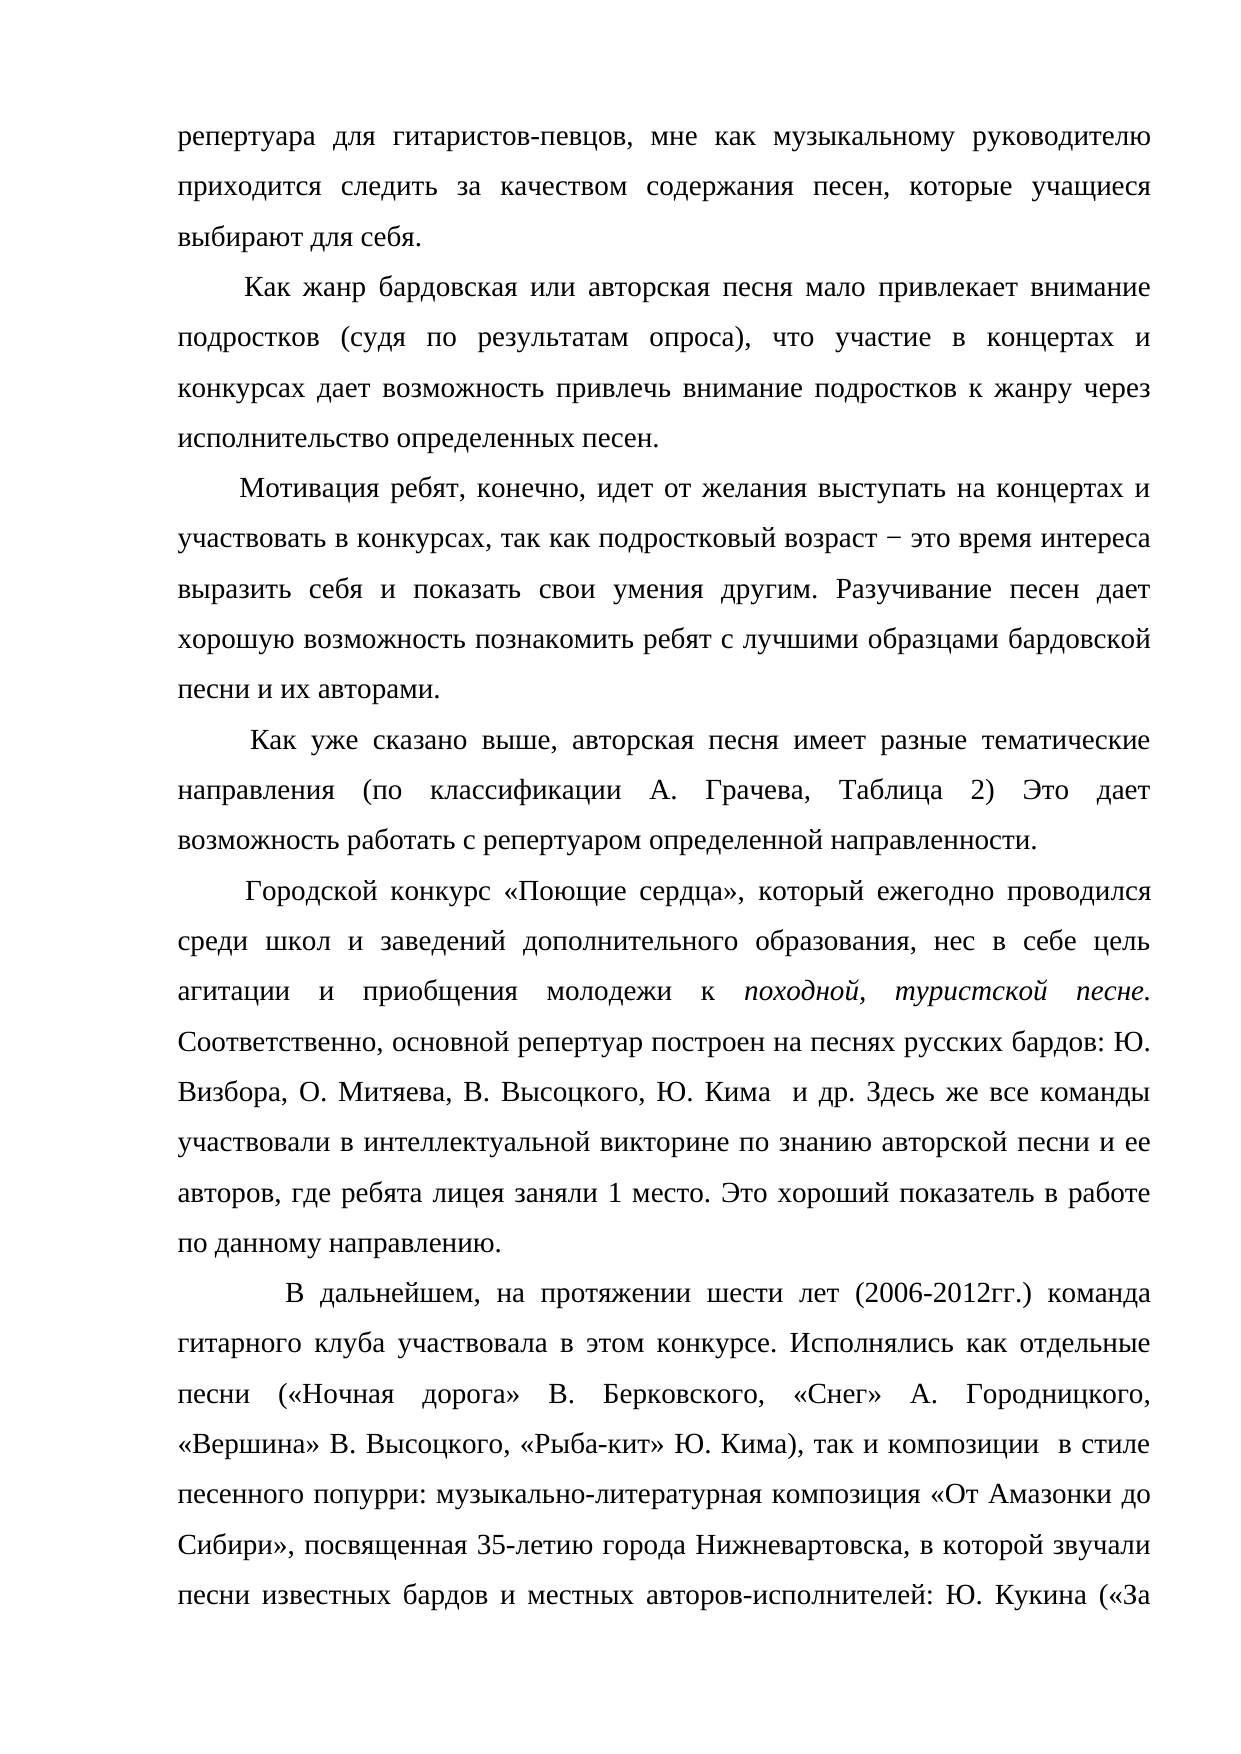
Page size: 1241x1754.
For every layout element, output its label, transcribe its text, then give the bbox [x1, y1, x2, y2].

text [177, 1275, 1152, 1611]
text Городской конкурс «Поющие сердца», который ежегодно проводился среди школ и заведений дополнительного образования, нес в себе цель агитации и приобщения молодежи к походной, туристской песне. Соответственно, основной репертуар построен на песнях русских бардов: Ю. Визбора, О. Митяева, В. Высоцкого, Ю. Кима и др. Здесь же все команды участвовали в интеллектуальной викторине по знанию авторской песни и ее авторов, где ребята лицея заняли 1 место. Это хороший показатель в работе по данному направлению. [177, 873, 1152, 1258]
text Как уже сказано выше, авторская песня имеет разные тематические направления (по классификации А. Грачева, Таблица 2) Это дает возможность работать с репертуаром определенной направленности. [177, 722, 1152, 856]
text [177, 118, 1152, 252]
text Мотивация ребят, конечно, идет от желания выступать на концертах и участвовать в конкурсах, так как подростковый возраст − это время интереса выразить себя и показать свои умения другим. Разучивание песен дает хорошую возможность познакомить ребят с лучшими образцами бардовской песни и их авторами. [177, 470, 1152, 705]
text Как жанр бардовская или авторская песня мало привлекает внимание подростков (судя по результатам опроса), что участие в концертах и конкурсах дает возможность привлечь внимание подростков к жанру через исполнительство определенных песен. [177, 269, 1152, 453]
